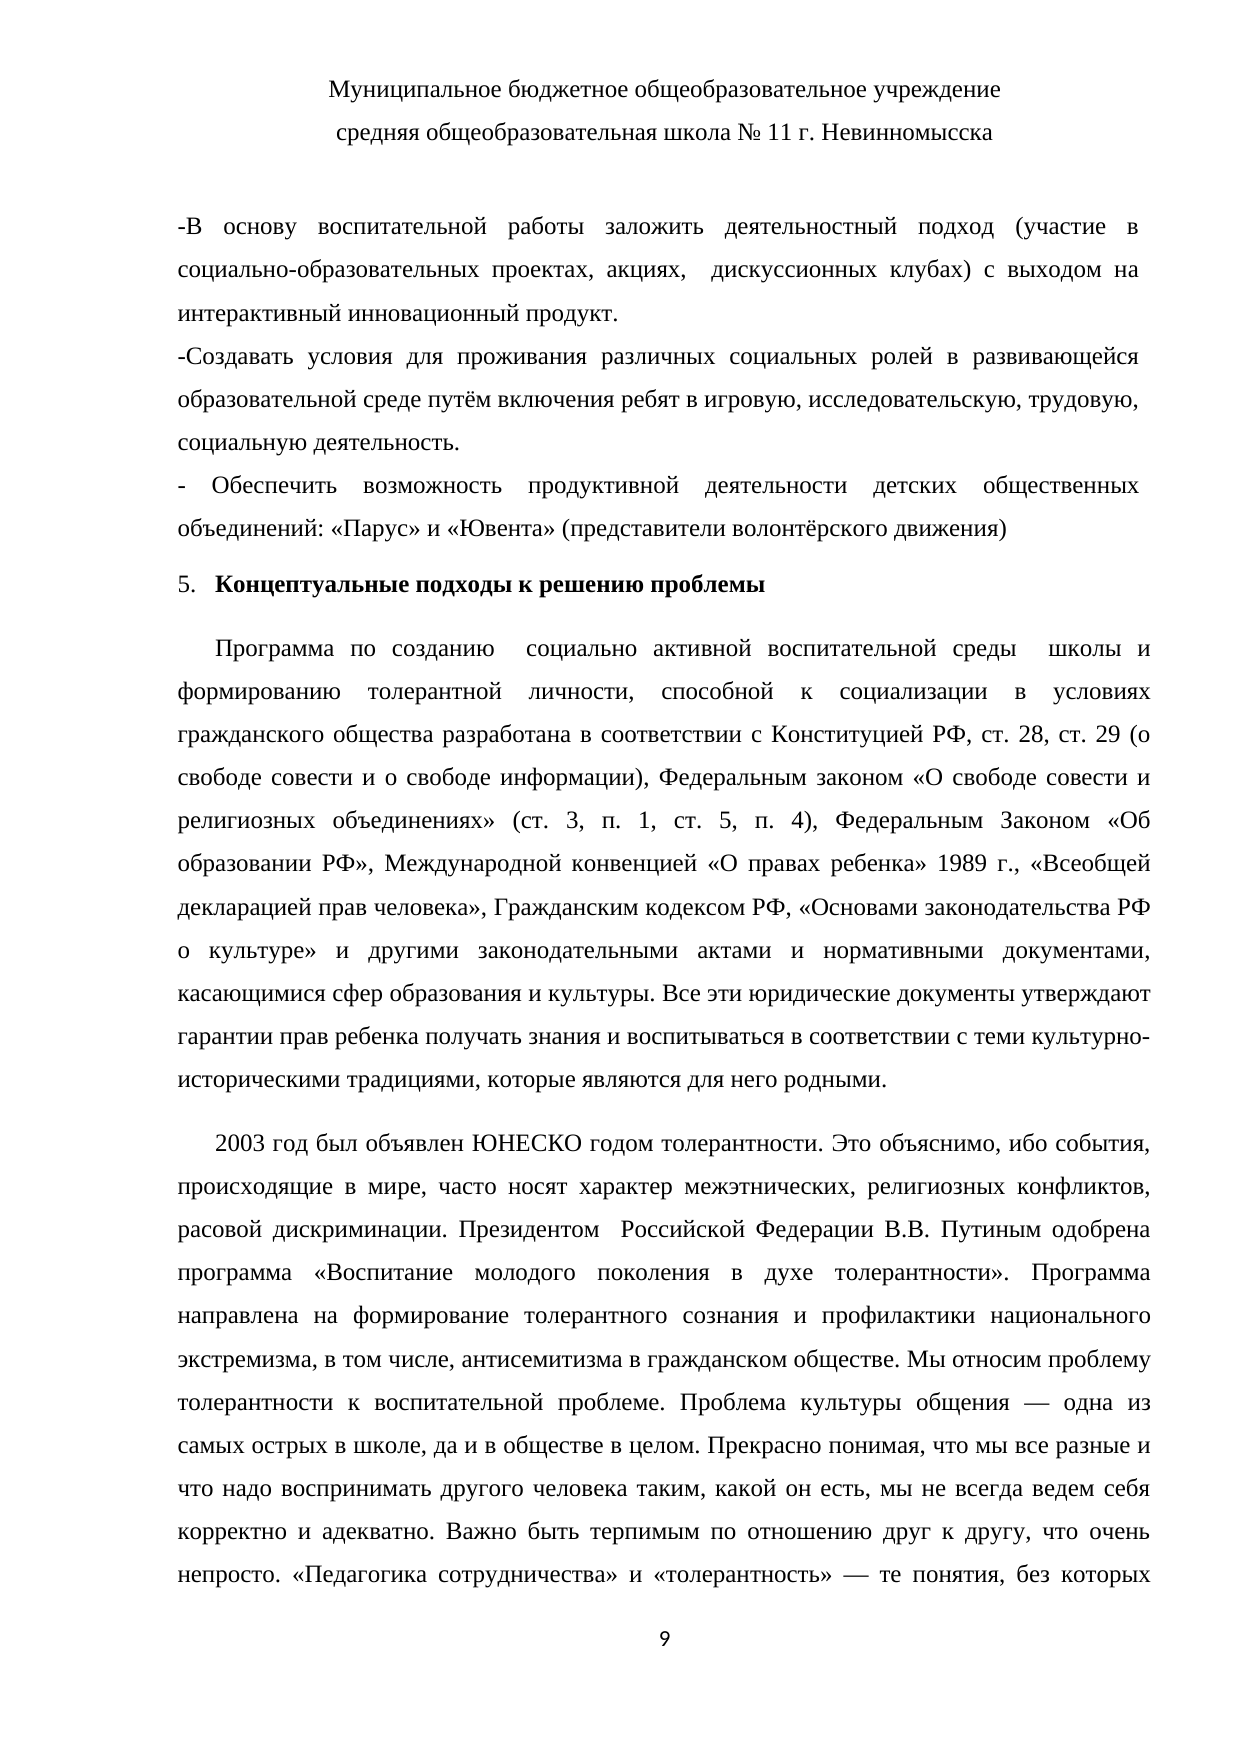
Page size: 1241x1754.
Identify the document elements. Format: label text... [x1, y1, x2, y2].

text -В основу воспитательной работы заложить деятельностный подход (участие в социально-образовательных проектах, акциях, дискуссионных клубах) с выходом на интерактивный инновационный продукт. [177, 211, 1140, 326]
text - Обеспечить возможность продуктивной деятельности детских общественных объединений: «Парус» и «Ювента» (представители волонтёрского движения) [177, 470, 1140, 542]
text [177, 1128, 1152, 1588]
text -Создавать условия для проживания различных социальных ролей в развивающейся образовательной среде путём включения ребят в игровую, исследовательскую, трудовую, социальную деятельность. [177, 341, 1140, 456]
list Концептуальные подходы к решению проблемы [177, 569, 1152, 598]
text Программа по созданию социально активной воспитательной среды школы и формированию толерантной личности, способной к социализации в условиях гражданского общества разработана в соответствии с Конституцией РФ, ст. 28, ст. 29 (о свободе совести и о свободе информации), Федеральным законом «О свободе совести и религиозных объединениях» (ст. 3, п. 1, ст. 5, п. 4), Федеральным Законом «Об образовании РФ», Международной конвенцией «О правах ребенка» 1989 г., «Всеобщей декларацией прав человека», Гражданским кодексом РФ, «Основами законодательства РФ о культуре» и другими законодательными актами и нормативными документами, касающимися сфер образования и культуры. Все эти юридические документы утверждают гарантии прав ребенка получать знания и воспитываться в соответствии с теми культурно-историческими традициями, которые являются для него родными. [177, 633, 1152, 1093]
